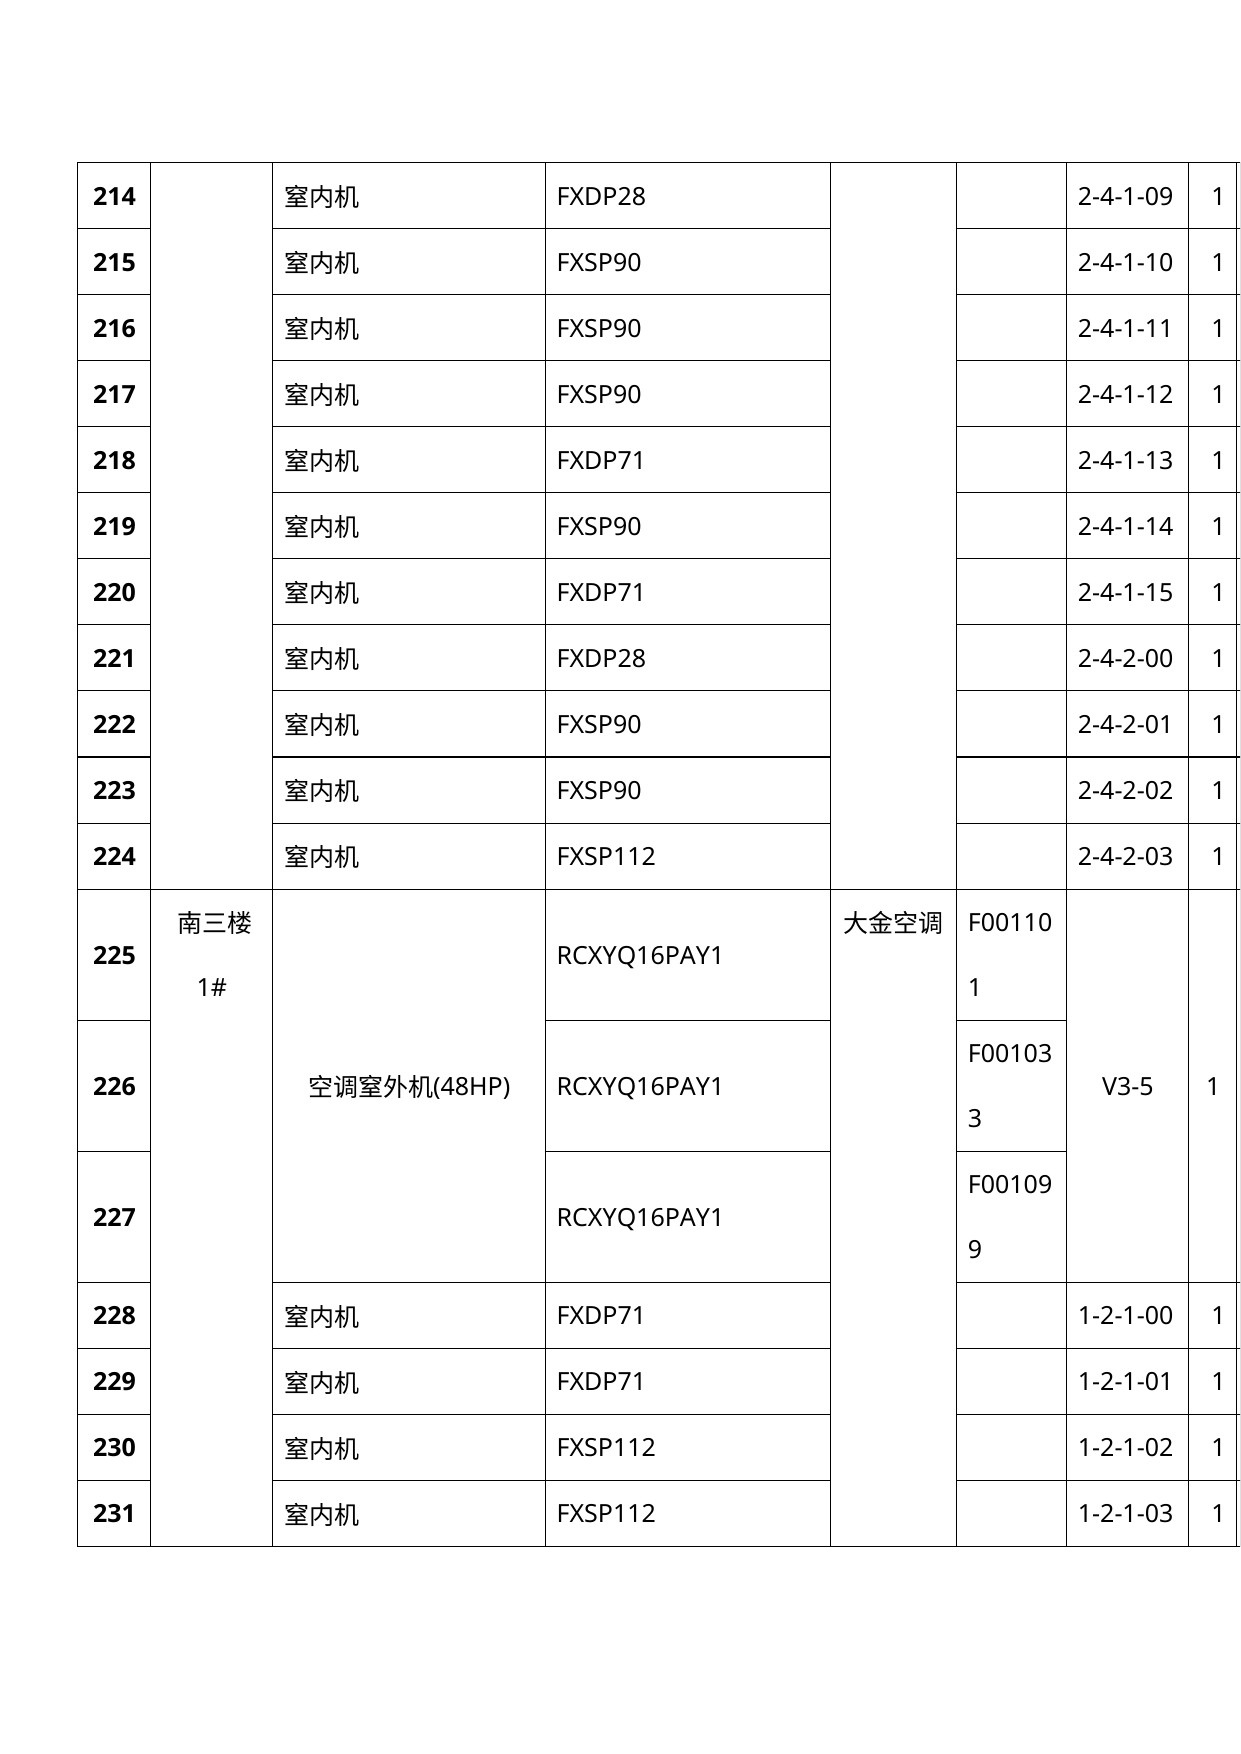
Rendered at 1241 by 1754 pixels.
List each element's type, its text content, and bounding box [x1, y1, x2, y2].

table_cell 窒内机 [273, 758, 545, 822]
table_cell 217 [78, 361, 150, 426]
table_cell 1 [1189, 691, 1236, 756]
table_cell 223 [78, 758, 150, 822]
table_cell RCXYQ16PAY1 [546, 1152, 830, 1282]
table_cell 窒内机 [273, 493, 545, 558]
table_cell FXSP112 [546, 1415, 830, 1480]
table_cell RCXYQ16PAY1 [546, 1021, 830, 1151]
table_cell 窒内机 [273, 824, 545, 888]
table_cell 2-4-1-11 [1067, 295, 1188, 360]
table_cell 224 [78, 824, 150, 888]
table_cell 1 [1189, 493, 1236, 558]
table_cell [957, 824, 1066, 888]
table_cell 2-4-1-10 [1067, 229, 1188, 294]
table_cell 1 [1189, 1415, 1236, 1480]
table_cell 1 [1189, 163, 1236, 228]
table_cell 2-4-1-13 [1067, 427, 1188, 492]
table_cell 窒内机 [273, 163, 545, 228]
table_cell 窒内机 [273, 559, 545, 624]
table_cell 窒内机 [273, 1415, 545, 1480]
table_cell [957, 691, 1066, 756]
table_cell 窒内机 [273, 1283, 545, 1348]
table_cell RCXYQ16PAY1 [546, 890, 830, 1019]
table_cell 1-2-1-02 [1067, 1415, 1188, 1480]
table_cell 窒内机 [273, 427, 545, 492]
table_cell [957, 1349, 1066, 1414]
table_cell 2-4-1-14 [1067, 493, 1188, 558]
table_cell 228 [78, 1283, 150, 1348]
table_cell 227 [78, 1152, 150, 1282]
table_cell FXSP90 [546, 493, 830, 558]
table_cell 1-2-1-01 [1067, 1349, 1188, 1414]
table_cell FXDP71 [546, 1349, 830, 1414]
table_cell 1 [1189, 625, 1236, 690]
table_cell [957, 1415, 1066, 1480]
table_cell [957, 625, 1066, 690]
table_cell 2-4-1-15 [1067, 559, 1188, 624]
table_cell 窒内机 [273, 1481, 545, 1546]
table_cell [957, 427, 1066, 492]
table_cell [957, 559, 1066, 624]
table_cell FXSP112 [546, 824, 830, 888]
table_cell V3-5 [1067, 890, 1188, 1282]
table_cell 225 [78, 890, 150, 1019]
table_cell 231 [78, 1481, 150, 1546]
table_cell FXDP71 [546, 1283, 830, 1348]
table_cell 1 [1189, 295, 1236, 360]
table_cell 2-4-2-03 [1067, 824, 1188, 888]
table_cell F001099 [957, 1152, 1066, 1282]
table_cell F001033 [957, 1021, 1066, 1151]
table_cell [957, 1481, 1066, 1546]
table_cell 1 [1189, 361, 1236, 426]
table_cell 1 [1189, 758, 1236, 822]
table_cell FXDP71 [546, 427, 830, 492]
table_cell 221 [78, 625, 150, 690]
table_cell [957, 229, 1066, 294]
table_cell 1 [1189, 1283, 1236, 1348]
table_cell 1 [1189, 890, 1236, 1282]
table_cell FXDP28 [546, 625, 830, 690]
table_cell FXSP90 [546, 295, 830, 360]
table_cell 1 [1189, 824, 1236, 888]
table_cell 1-2-1-00 [1067, 1283, 1188, 1348]
table_cell [957, 163, 1066, 228]
table_cell 1 [1189, 1349, 1236, 1414]
table_cell 226 [78, 1021, 150, 1151]
table_cell 大金空调 [831, 890, 956, 1546]
table_cell 窒内机 [273, 229, 545, 294]
table_cell 1 [1189, 1481, 1236, 1546]
table_cell 230 [78, 1415, 150, 1480]
table_cell 220 [78, 559, 150, 624]
table_cell 窒内机 [273, 1349, 545, 1414]
table_cell 窒内机 [273, 625, 545, 690]
table_cell 222 [78, 691, 150, 756]
table_cell 2-4-2-01 [1067, 691, 1188, 756]
table_cell 216 [78, 295, 150, 360]
table_cell 215 [78, 229, 150, 294]
table_cell 1 [1189, 559, 1236, 624]
table_cell FXDP28 [546, 163, 830, 228]
table_cell 窒内机 [273, 295, 545, 360]
table_cell 2-4-2-00 [1067, 625, 1188, 690]
table_cell 229 [78, 1349, 150, 1414]
table_cell 窒内机 [273, 361, 545, 426]
table_cell 218 [78, 427, 150, 492]
table_cell 南三楼1# [151, 890, 272, 1546]
table_cell F001101 [957, 890, 1066, 1019]
table_cell 1 [1189, 427, 1236, 492]
table_cell 1 [1189, 229, 1236, 294]
table_cell 1-2-1-03 [1067, 1481, 1188, 1546]
table_cell [957, 1283, 1066, 1348]
table_cell [957, 361, 1066, 426]
table_cell FXDP71 [546, 559, 830, 624]
table_cell 2-4-1-09 [1067, 163, 1188, 228]
table_cell 214 [78, 163, 150, 228]
table_cell [957, 295, 1066, 360]
table_cell FXSP90 [546, 361, 830, 426]
table_cell 2-4-2-02 [1067, 758, 1188, 822]
table_cell [957, 493, 1066, 558]
table_cell 空调窒外机(48HP) [273, 890, 545, 1282]
table_cell FXSP90 [546, 229, 830, 294]
table_cell [957, 758, 1066, 822]
table_cell 窒内机 [273, 691, 545, 756]
table_cell FXSP90 [546, 691, 830, 756]
table_cell FXSP90 [546, 758, 830, 822]
table_cell FXSP112 [546, 1481, 830, 1546]
table_cell 219 [78, 493, 150, 558]
table_cell 2-4-1-12 [1067, 361, 1188, 426]
